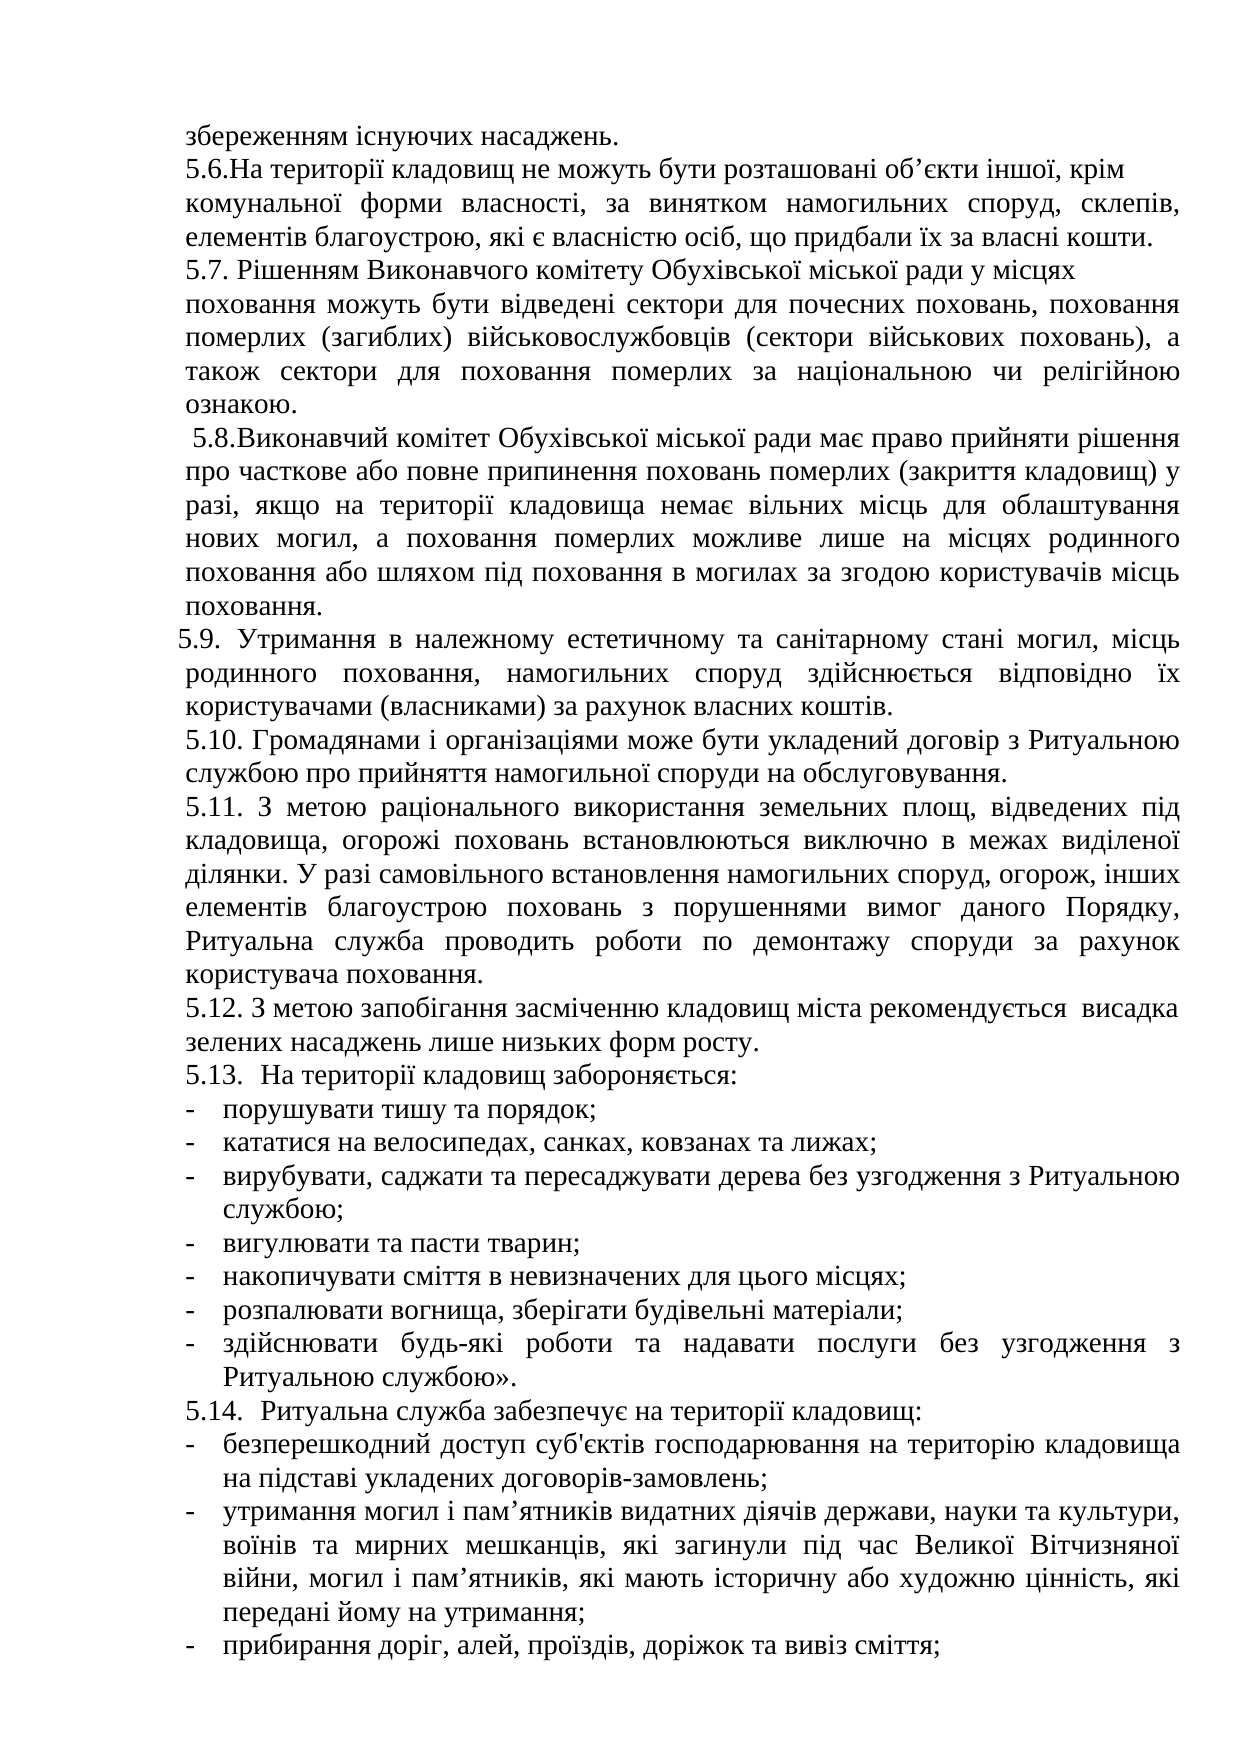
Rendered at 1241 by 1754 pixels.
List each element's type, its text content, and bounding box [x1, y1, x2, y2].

list Ритуальна служба забезпечує на території кладовищ: [185, 1393, 1181, 1426]
list Утримання в належному естетичному та санітарному стані могил, місць родинного поховання, намогильних споруд здійснюється відповідно їх користувачами (власниками) за рахунок власних коштів. [177, 621, 1181, 722]
list здійснювати будь-які роботи та надавати послуги без узгодження з Ритуальною службою». [185, 1326, 1181, 1393]
list Виконавчий комітет Обухівської міської ради має право прийняти рішення про часткове або повне припинення поховань померлих (закриття кладовищ) у разі, якщо на території кладовища немає вільних місць для облаштування нових могил, а поховання померлих можливе лише на місцях родинного поховання або шляхом під поховання в могилах за згодою користувачів місць поховання. [185, 420, 1181, 621]
list вигулювати та пасти тварин; [185, 1225, 1181, 1258]
text збереженням існуючих насаджень. [185, 118, 1181, 152]
list розпалювати вогнища, зберігати будівельні матеріали; [185, 1292, 1181, 1326]
text комунальної форми власності, за винятком намогильних споруд, склепів, елементів благоустрою, які є власністю осіб, що придбали їх за власні кошти. [185, 185, 1181, 252]
list Рішенням Виконавчого комітету Обухівської міської ради у місцях [185, 252, 1181, 286]
list безперешкодний доступ суб'єктів господарювання на територію кладовища на підставі укладених договорів-замовлень; [185, 1426, 1181, 1493]
text зелених насаджень лише низьких форм росту. [185, 1024, 1181, 1057]
list кататися на велосипедах, санках, ковзанах та лижах; [185, 1124, 1181, 1158]
list прибирання доріг, алей, проїздів, доріжок та вивіз сміття; [185, 1627, 1181, 1661]
list накопичувати сміття в невизначених для цього місцях; [185, 1258, 1181, 1292]
text 5.6.На території кладовищ не можуть бути розташовані об’єкти іншої, крім [185, 152, 1181, 185]
text 5.10. Громадянами і організаціями може бути укладений договір з Ритуальною службою про прийняття намогильної споруди на обслуговування. [185, 722, 1181, 789]
text 5.12. З метою запобігання засміченню кладовищ міста рекомендується висадка [185, 990, 1181, 1024]
list вирубувати, саджати та пересаджувати дерева без узгодження з Ритуальною службою; [185, 1158, 1181, 1225]
list порушувати тишу та порядок; [185, 1091, 1181, 1124]
text поховання можуть бути відведені сектори для почесних поховань, поховання померлих (загиблих) військовослужбовців (сектори військових поховань), а також сектори для поховання померлих за національною чи релігійною ознакою. [185, 286, 1181, 420]
list утримання могил і пам’ятників видатних діячів держави, науки та культури, воїнів та мирних мешканців, які загинули під час Великої Вітчизняної війни, могил і пам’ятників, які мають історичну або художню цінність, які передані йому на утримання; [185, 1493, 1181, 1627]
list На території кладовищ забороняється: [185, 1057, 1181, 1091]
text 5.11. З метою раціонального використання земельних площ, відведених під кладовища, огорожі поховань встановлюються виключно в межах виділеної ділянки. У разі самовільного встановлення намогильних споруд, огорож, інших елементів благоустрою поховань з порушеннями вимог даного Порядку, Ритуальна служба проводить роботи по демонтажу споруди за рахунок користувача поховання. [185, 789, 1181, 990]
